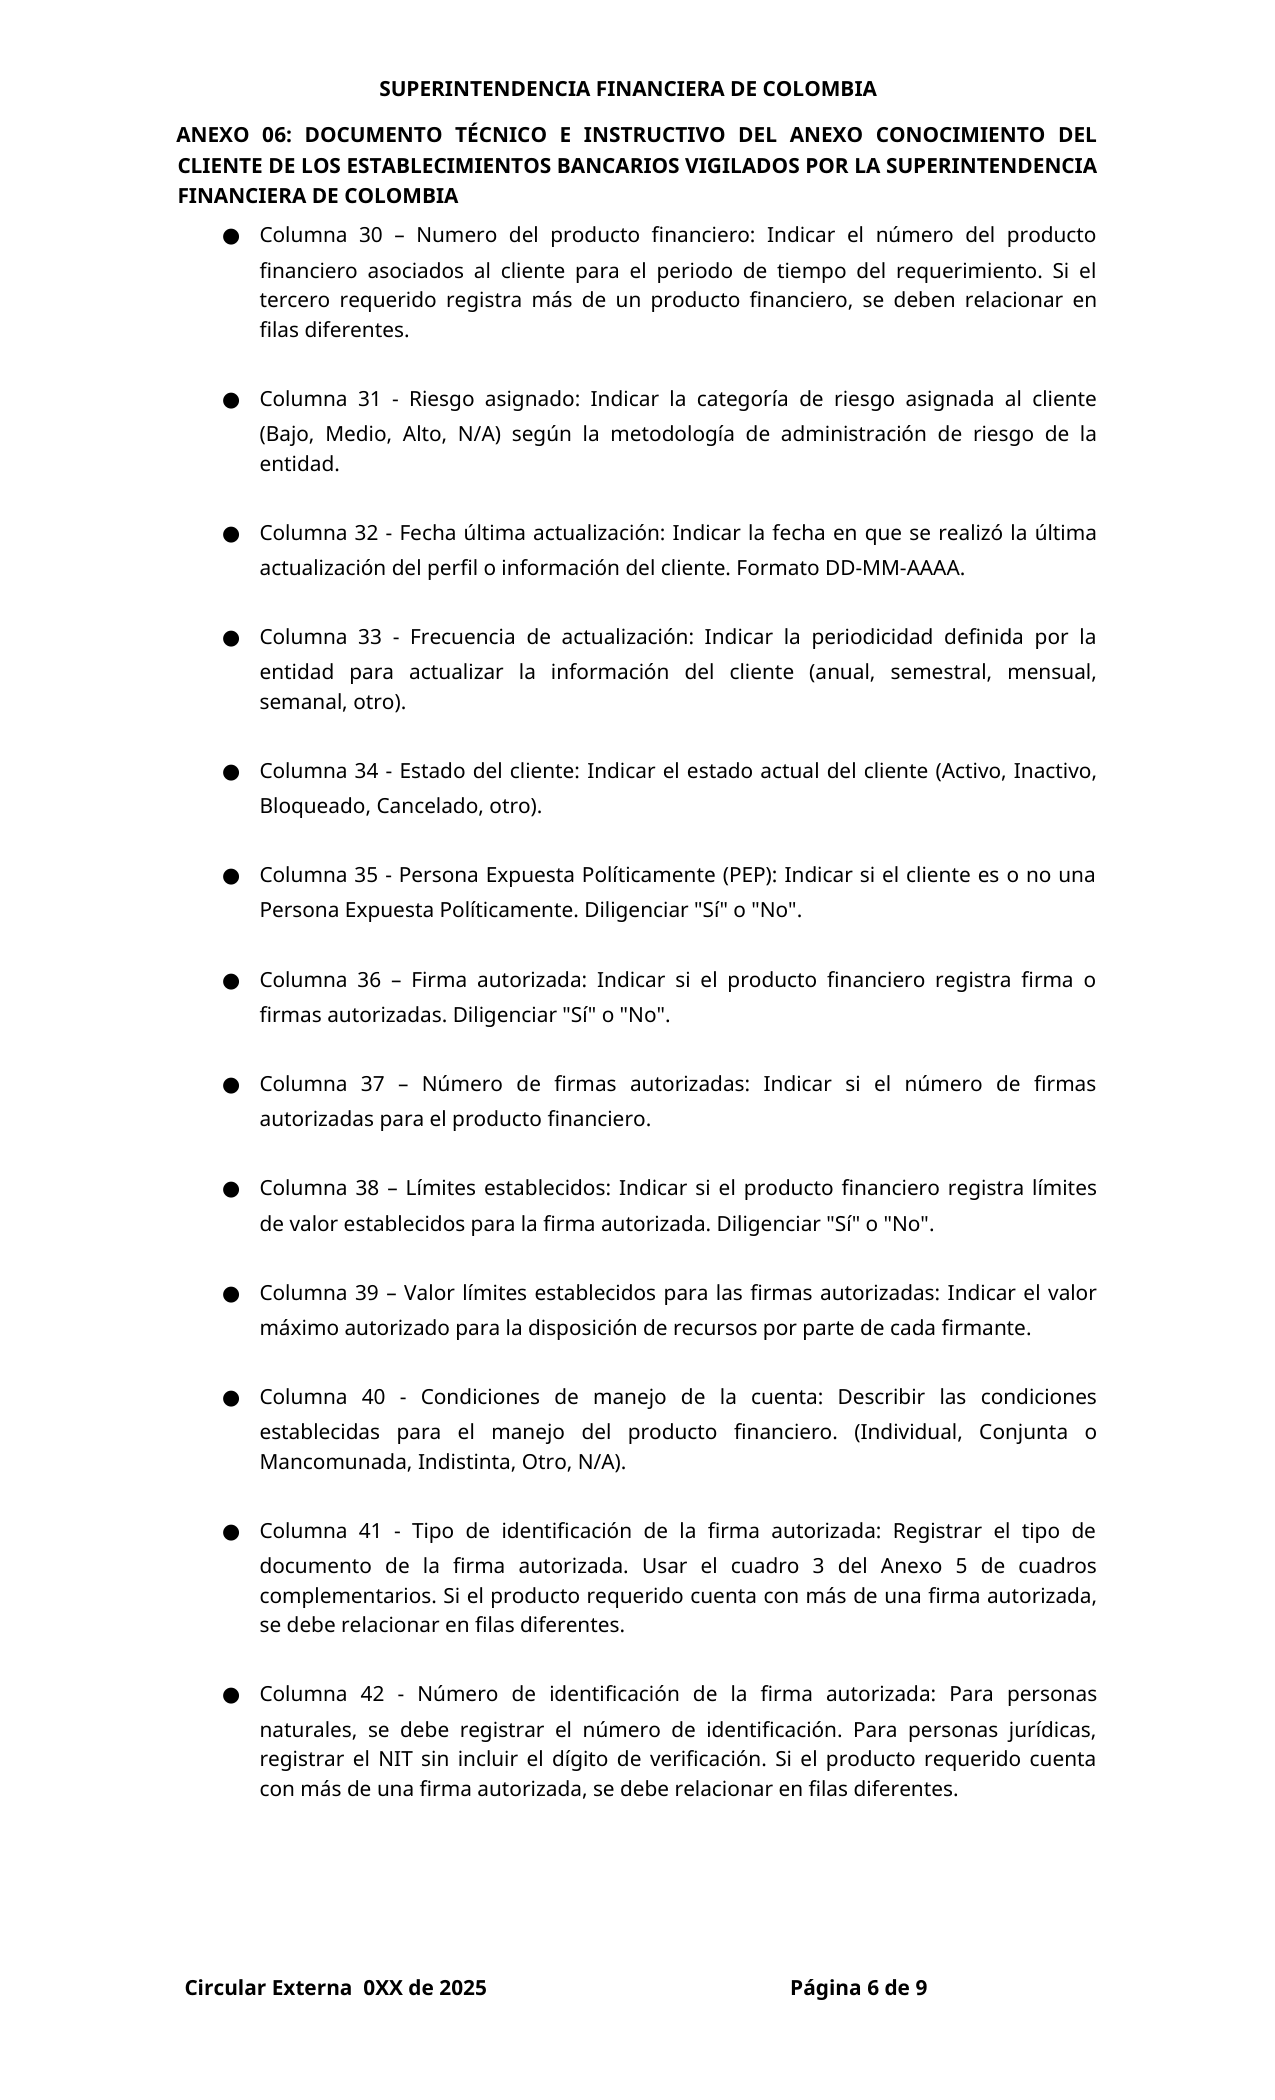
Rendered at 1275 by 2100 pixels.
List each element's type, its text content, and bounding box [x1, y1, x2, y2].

list Columna 30 – Numero del producto financiero: Indicar el número del producto financiero asociados al cliente para el periodo de tiempo del requerimiento. Si el tercero requerido registra más de un producto financiero, se deben relacionar en filas diferentes. [222, 212, 1098, 343]
list Columna 37 – Número de firmas autorizadas: Indicar si el número de firmas autorizadas para el producto financiero. [222, 1061, 1098, 1133]
list Columna 41 - Tipo de identificación de la firma autorizada: Registrar el tipo de documento de la firma autorizada. Usar el cuadro 3 del Anexo 5 de cuadros complementarios. Si el producto requerido cuenta con más de una firma autorizada, se debe relacionar en filas diferentes. [222, 1508, 1098, 1639]
list Columna 35 - Persona Expuesta Políticamente (PEP): Indicar si el cliente es o no una Persona Expuesta Políticamente. Diligenciar "Sí" o "No". [222, 852, 1098, 924]
list Columna 38 – Límites establecidos: Indicar si el producto financiero registra límites de valor establecidos para la firma autorizada. Diligenciar "Sí" o "No". [222, 1165, 1098, 1237]
list Columna 42 - Número de identificación de la firma autorizada: Para personas naturales, se debe registrar el número de identificación. Para personas jurídicas, registrar el NIT sin incluir el dígito de verificación. Si el producto requerido cuenta con más de una firma autorizada, se debe relacionar en filas diferentes. [222, 1671, 1098, 1802]
list Columna 34 - Estado del cliente: Indicar el estado actual del cliente (Activo, Inactivo, Bloqueado, Cancelado, otro). [222, 747, 1098, 820]
list Columna 31 - Riesgo asignado: Indicar la categoría de riesgo asignada al cliente (Bajo, Medio, Alto, N/A) según la metodología de administración de riesgo de la entidad. [222, 375, 1098, 477]
list Columna 32 - Fecha última actualización: Indicar la fecha en que se realizó la última actualización del perfil o información del cliente. Formato DD-MM-AAAA. [222, 509, 1098, 581]
list Columna 39 – Valor límites establecidos para las firmas autorizadas: Indicar el valor máximo autorizado para la disposición de recursos por parte de cada firmante. [222, 1269, 1098, 1342]
list Columna 33 - Frecuencia de actualización: Indicar la periodicidad definida por la entidad para actualizar la información del cliente (anual, semestral, mensual, semanal, otro). [222, 614, 1098, 715]
list Columna 36 – Firma autorizada: Indicar si el producto financiero registra firma o firmas autorizadas. Diligenciar "Sí" o "No". [222, 956, 1098, 1028]
list Columna 40 - Condiciones de manejo de la cuenta: Describir las condiciones establecidas para el manejo del producto financiero. (Individual, Conjunta o Mancomunada, Indistinta, Otro, N/A). [222, 1374, 1098, 1475]
